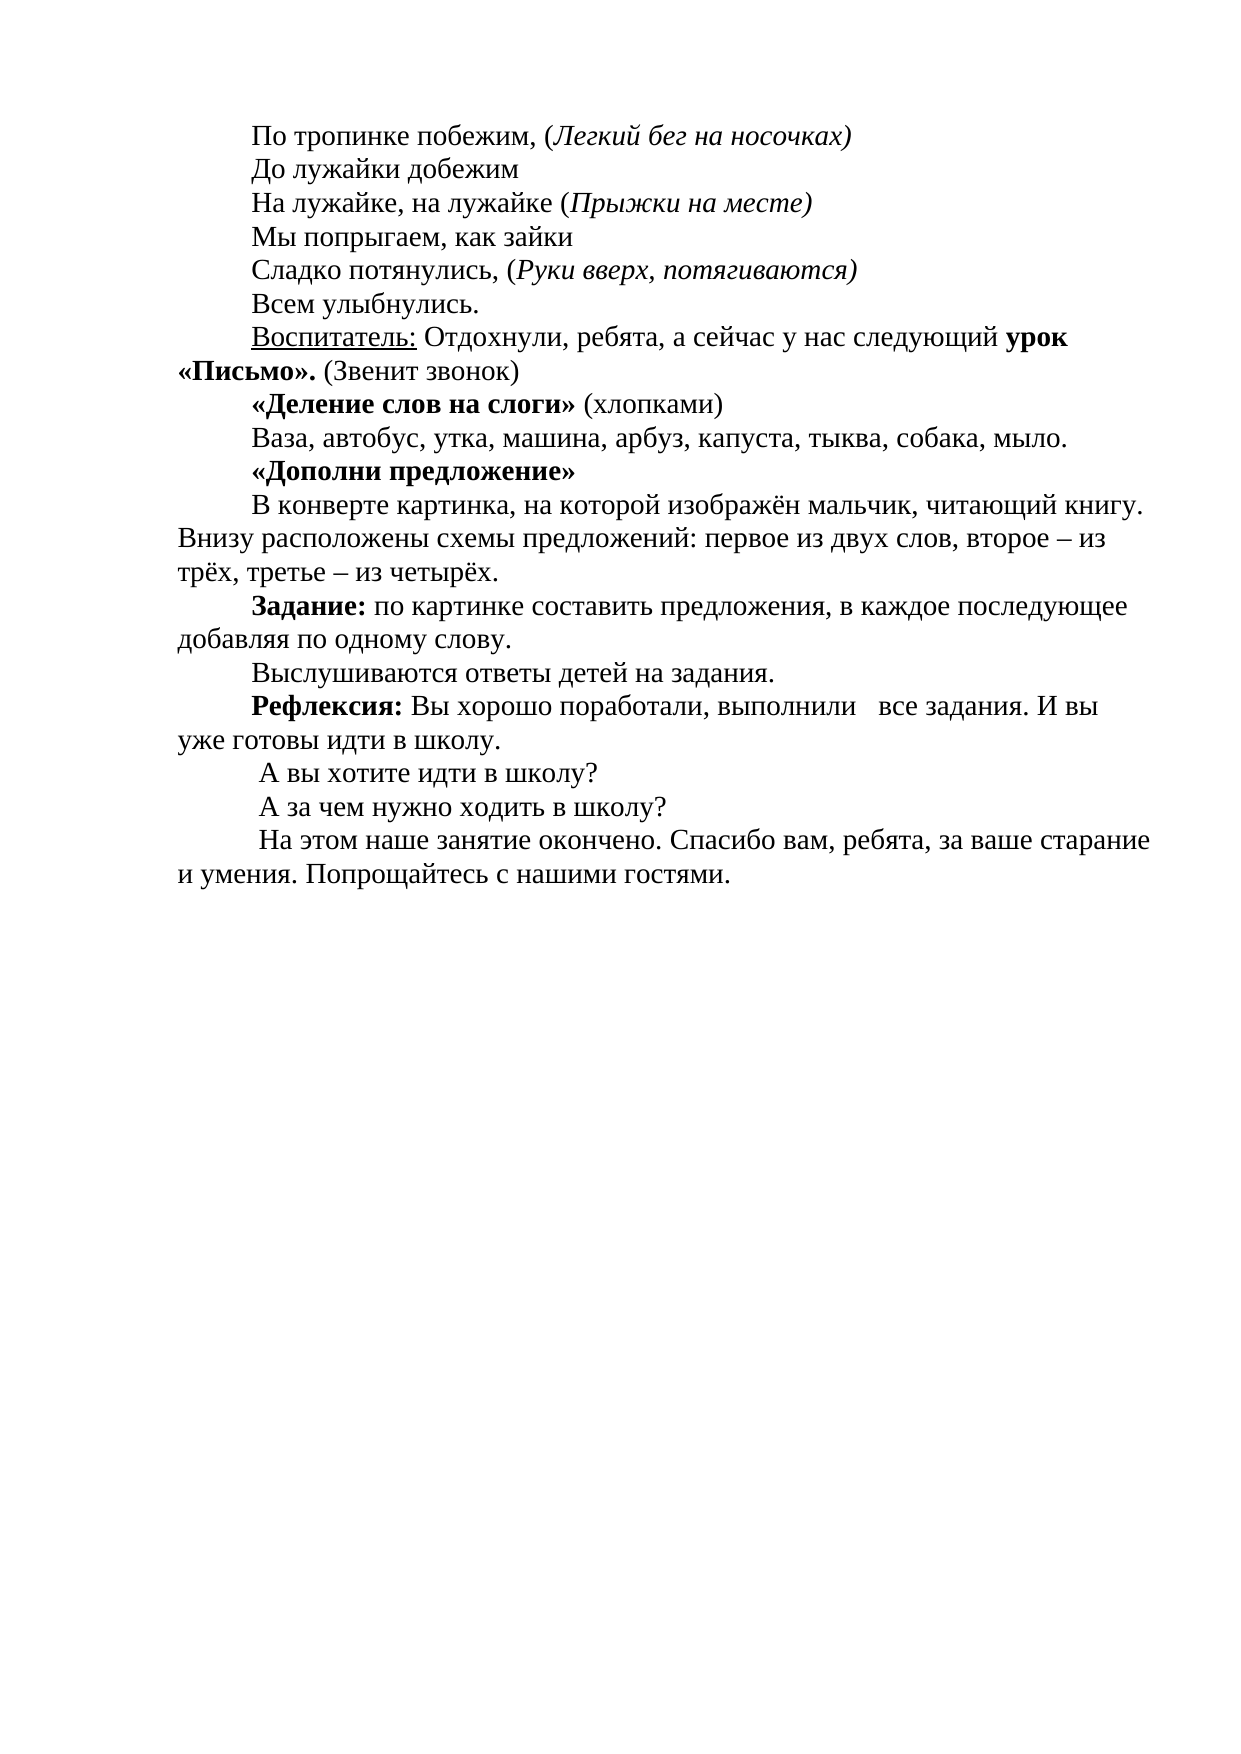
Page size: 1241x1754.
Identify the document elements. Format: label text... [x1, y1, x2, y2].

text В конверте картинка, на которой изображён мальчик, читающий книгу. Внизу расположены схемы предложений: первое из двух слов, второе – из трёх, третье – из четырёх. [177, 487, 1152, 588]
text Всем улыбнулись. [177, 286, 1152, 319]
text Выслушиваются ответы детей на задания. [177, 655, 1152, 688]
text По тропинке побежим, (Легкий бег на носочках) [177, 118, 1152, 152]
text А за чем нужно ходить в школу? [177, 789, 1152, 822]
text До лужайки добежим [177, 152, 1152, 185]
text Сладко потянулись, (Руки вверх, потягиваются) [177, 252, 1152, 286]
text А вы хотите идти в школу? [177, 755, 1152, 789]
text Задание: по картинке составить предложения, в каждое последующее добавляя по одному слову. [177, 588, 1152, 655]
text Мы попрыгаем, как зайки [177, 219, 1152, 252]
text Ваза, автобус, утка, машина, арбуз, капуста, тыква, собака, мыло. [177, 420, 1152, 453]
text «Дополни предложение» [177, 453, 1152, 487]
text «Деление слов на слоги» (хлопками) [177, 386, 1152, 420]
text На этом наше занятие окончено. Спасибо вам, ребята, за ваше старание и умения. Попрощайтесь с нашими гостями. [177, 822, 1152, 889]
text Воспитатель: Отдохнули, ребята, а сейчас у нас следующий урок «Письмо». (Звенит звонок) [177, 319, 1152, 386]
text На лужайке, на лужайке (Прыжки на месте) [177, 185, 1152, 219]
text Рефлексия: Вы хорошо поработали, выполнили все задания. И вы уже готовы идти в школу. [177, 688, 1152, 755]
